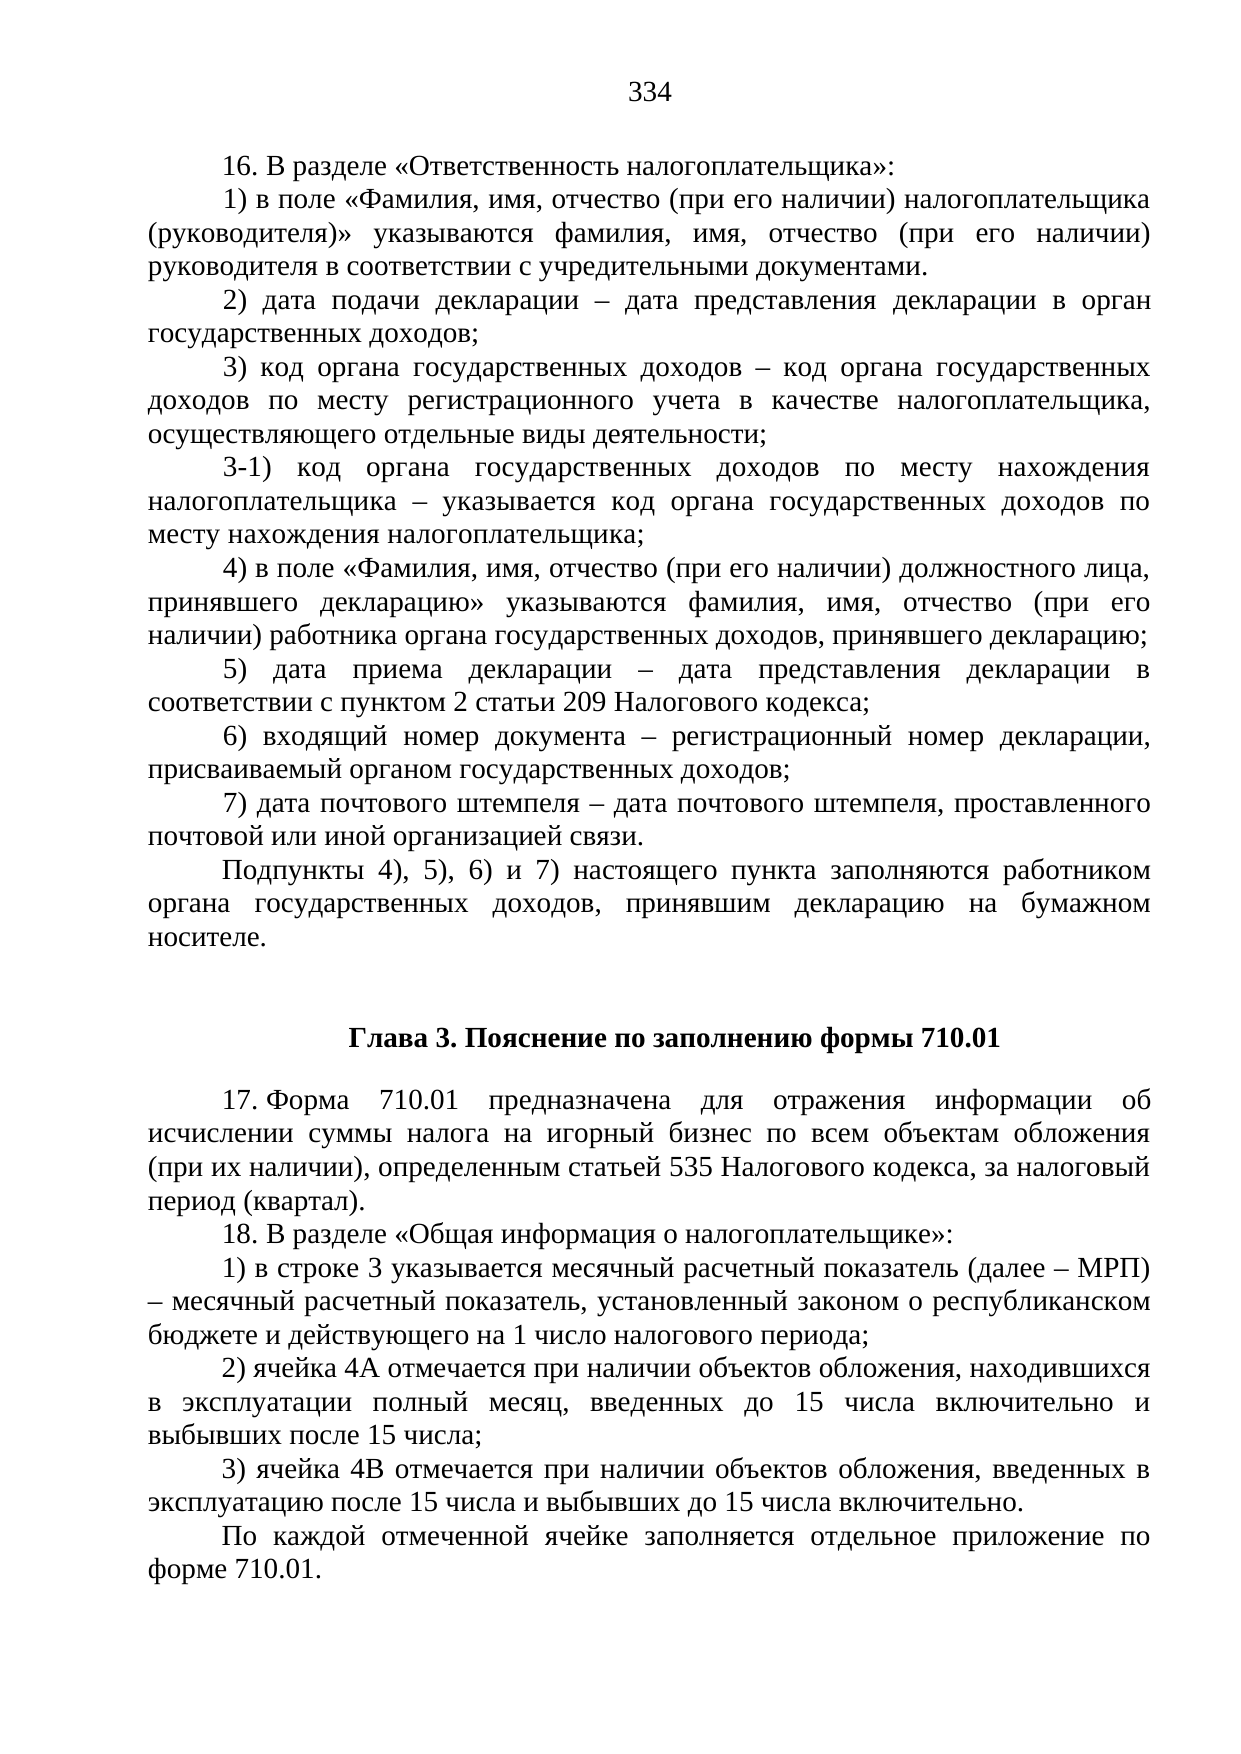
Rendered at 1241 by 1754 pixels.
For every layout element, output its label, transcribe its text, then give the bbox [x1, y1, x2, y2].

text По каждой отмеченной ячейке заполняется отдельное приложение по форме 710.01. [148, 1518, 1152, 1585]
text 3-1) код органа государственных доходов по месту нахождения налогоплательщика – указывается код органа государственных доходов по месту нахождения налогоплательщика; [148, 449, 1152, 550]
text 4) в поле «Фамилия, имя, отчество (при его наличии) должностного лица, принявшего декларацию» указываются фамилия, имя, отчество (при его наличии) работника органа государственных доходов, принявшего декларацию; [148, 550, 1152, 651]
text 1) в строке 3 указывается месячный расчетный показатель (далее – МРП) – месячный расчетный показатель, установленный законом о республиканском бюджете и действующего на 1 число налогового периода; [148, 1250, 1152, 1350]
text 1) в поле «Фамилия, имя, отчество (при его наличии) налогоплательщика (руководителя)» указываются фамилия, имя, отчество (при его наличии) руководителя в соответствии с учредительными документами. [148, 181, 1152, 282]
text 2) ячейка 4А отмечается при наличии объектов обложения, находившихся в эксплуатации полный месяц, введенных до 15 числа включительно и выбывших после 15 числа; [148, 1350, 1152, 1451]
list Форма 710.01 предназначена для отражения информации об исчислении суммы налога на игорный бизнес по всем объектам обложения (при их наличии), определенным статьей 535 Налогового кодекса, за налоговый период (квартал). [148, 1082, 1152, 1216]
text 3) ячейка 4В отмечается при наличии объектов обложения, введенных в эксплуатацию после 15 числа и выбывших до 15 числа включительно. [148, 1451, 1152, 1518]
text 3) код органа государственных доходов – код органа государственных доходов по месту регистрационного учета в качестве налогоплательщика, осуществляющего отдельные виды деятельности; [148, 349, 1152, 449]
text 7) дата почтового штемпеля – дата почтового штемпеля, проставленного почтовой или иной организацией связи. [148, 785, 1152, 852]
text 6) входящий номер документа – регистрационный номер декларации, присваиваемый органом государственных доходов; [148, 718, 1152, 785]
text 2) дата подачи декларации – дата представления декларации в орган государственных доходов; [148, 282, 1152, 349]
text Глава 3. Пояснение по заполнению формы 710.01 [198, 1020, 1152, 1053]
list В разделе «Ответственность налогоплательщика»: [148, 148, 1152, 181]
text 5) дата приема декларации – дата представления декларации в соответствии с пунктом 2 статьи 209 Налогового кодекса; [148, 651, 1152, 718]
list В разделе «Общая информация о налогоплательщике»: [148, 1216, 1152, 1250]
text Подпункты 4), 5), 6) и 7) настоящего пункта заполняются работником органа государственных доходов, принявшим декларацию на бумажном носителе. [148, 852, 1152, 953]
